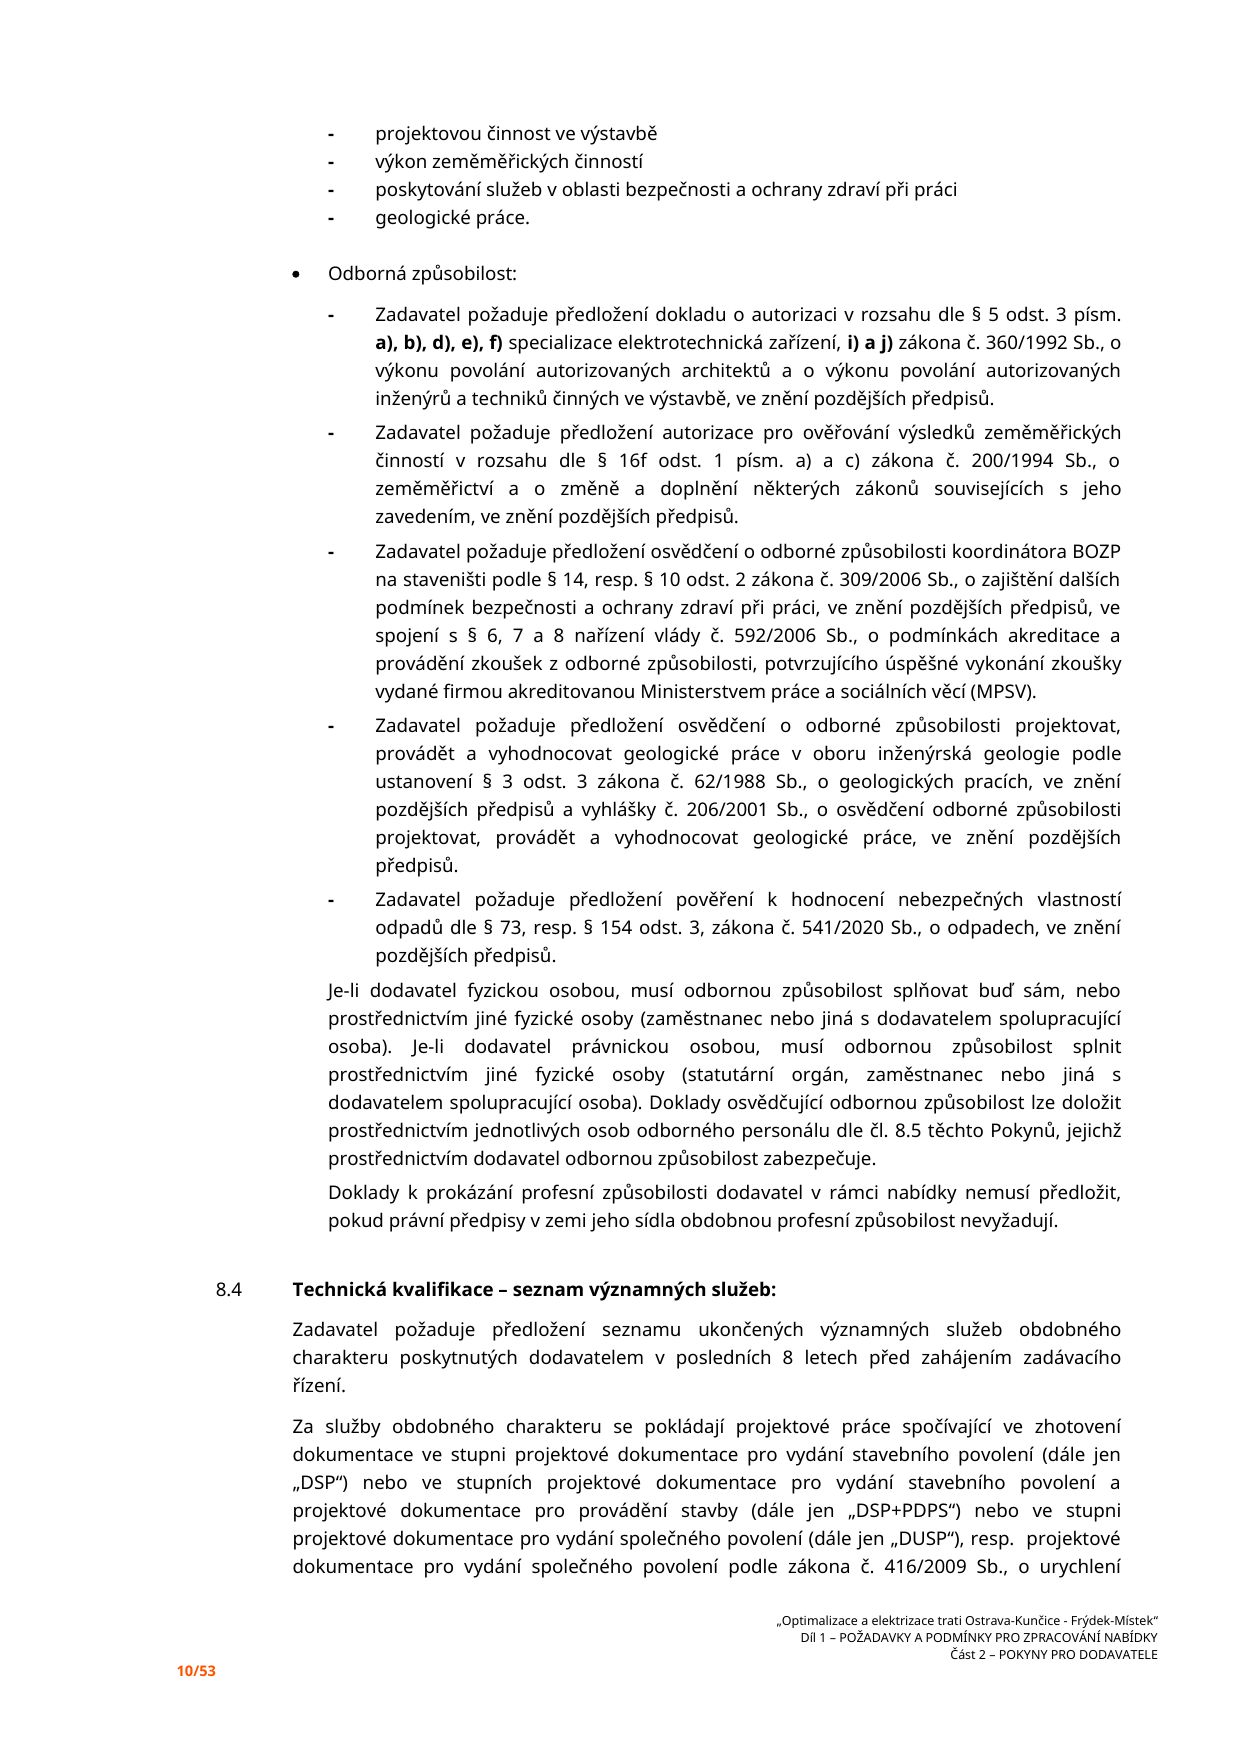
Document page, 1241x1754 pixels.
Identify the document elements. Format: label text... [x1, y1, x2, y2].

text Zadavatel požaduje předložení osvědčení o odborné způsobilosti projektovat, provádět a vyhodnocovat geologické práce v oboru inženýrská geologie podle ustanovení § 3 odst. 3 zákona č. 62/1988 Sb., o geologických pracích, ve znění pozdějších předpisů a vyhlášky č. 206/2001 Sb., o osvědčení odborné způsobilosti projektovat, provádět a vyhodnocovat geologické práce, ve znění pozdějších předpisů. [328, 712, 1122, 878]
text výkon zeměměřických činností [328, 149, 1122, 174]
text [292, 1413, 1122, 1579]
text Zadavatel požaduje předložení pověření k hodnocení nebezpečných vlastností odpadů dle § 73, resp. § 154 odst. 3, zákona č. 541/2020 Sb., o odpadech, ve znění pozdějších předpisů. [328, 887, 1122, 968]
text Odborná způsobilost: [292, 261, 1122, 286]
text poskytování služeb v oblasti bezpečnosti a ochrany zdraví při práci [328, 177, 1122, 202]
text Zadavatel požaduje předložení autorizace pro ověřování výsledků zeměměřických činností v rozsahu dle § 16f odst. 1 písm. a) a c) zákona č. 200/1994 Sb., o zeměměřictví a o změně a doplnění některých zákonů souvisejících s jeho zavedením, ve znění pozdějších předpisů. [328, 419, 1122, 529]
text geologické práce. [328, 205, 1122, 230]
text Zadavatel požaduje předložení dokladu o autorizaci v rozsahu dle § 5 odst. 3 písm. a), b), d), e), f) specializace elektrotechnická zařízení, i) a j) zákona č. 360/1992 Sb., o výkonu povolání autorizovaných architektů a o výkonu povolání autorizovaných inženýrů a techniků činných ve výstavbě, ve znění pozdějších předpisů. [328, 301, 1122, 411]
text Zadavatel požaduje předložení osvědčení o odborné způsobilosti koordinátora BOZP na staveništi podle § 14, resp. § 10 odst. 2 zákona č. 309/2006 Sb., o zajištění dalších podmínek bezpečnosti a ochrany zdraví při práci, ve znění pozdějších předpisů, ve spojení s § 6, 7 a 8 nařízení vlády č. 592/2006 Sb., o podmínkách akreditace a provádění zkoušek z odborné způsobilosti, potvrzujícího úspěšné vykonání zkoušky vydané firmou akreditovanou Ministerstvem práce a sociálních věcí (MPSV). [328, 538, 1122, 703]
text Zadavatel požaduje předložení seznamu ukončených významných služeb obdobného charakteru poskytnutých dodavatelem v posledních 8 letech před zahájením zadávacího řízení. [292, 1316, 1122, 1398]
text Technická kvalifikace – seznam významných služeb: [216, 1276, 1122, 1301]
list Je-li dodavatel fyzickou osobou, musí odbornou způsobilost splňovat buď sám, nebo prostřednictvím jiné fyzické osoby (zaměstnanec nebo jiná s dodavatelem spolupracující osoba). Je-li dodavatel právnickou osobou, musí odbornou způsobilost splnit prostřednictvím jiné fyzické osoby (statutární orgán, zaměstnanec nebo jiná s dodavatelem spolupracující osoba). Doklady osvědčující odbornou způsobilost lze doložit prostřednictvím jednotlivých osob odborného personálu dle čl. 8.5 těchto Pokynů, jejichž prostřednictvím dodavatel odbornou způsobilost zabezpečuje. [328, 977, 1122, 1171]
text projektovou činnost ve výstavbě [328, 121, 1122, 146]
list Doklady k prokázání profesní způsobilosti dodavatel v rámci nabídky nemusí předložit, pokud právní předpisy v zemi jeho sídla obdobnou profesní způsobilost nevyžadují. [328, 1179, 1122, 1233]
